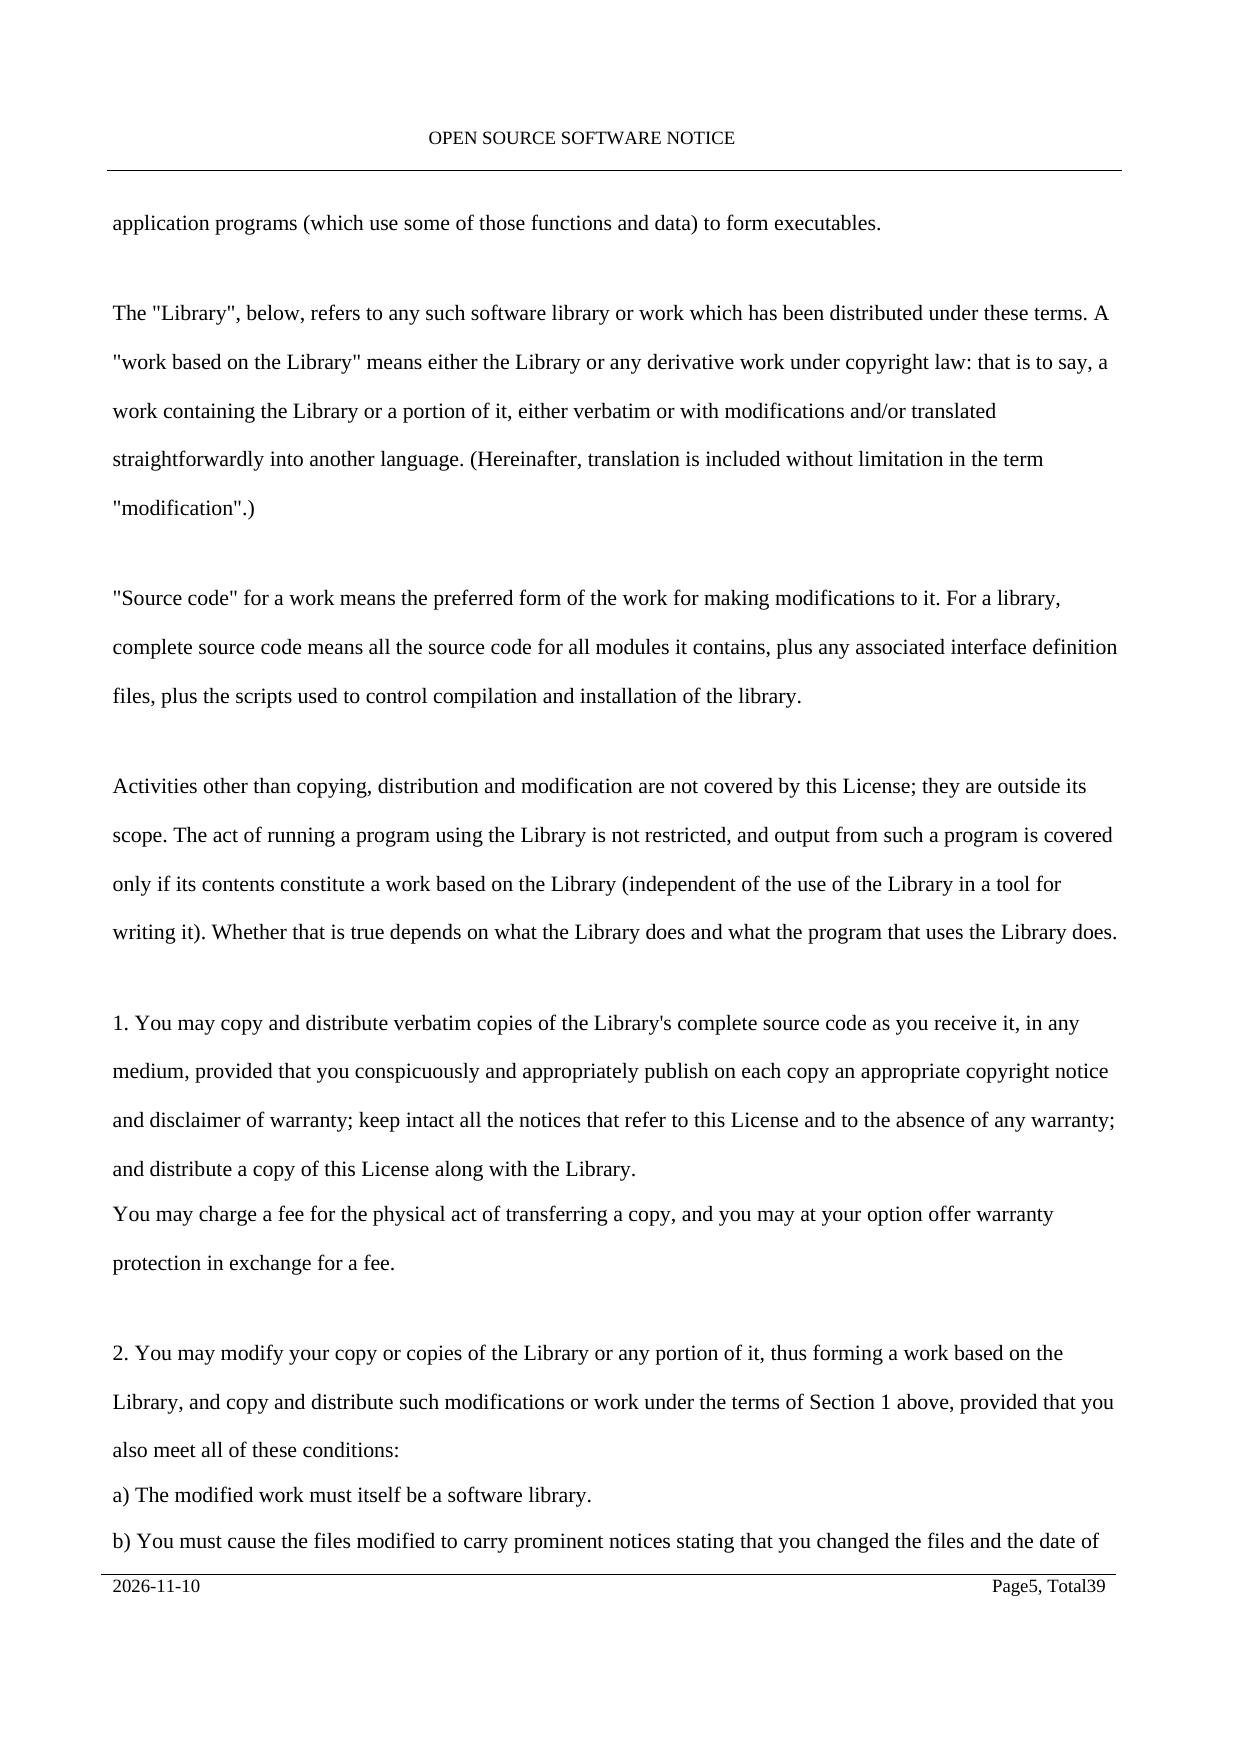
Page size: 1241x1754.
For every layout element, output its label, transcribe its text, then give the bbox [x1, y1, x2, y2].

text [112, 1524, 1128, 1556]
text 2. You may modify your copy or copies of the Library or any portion of it, thus forming a work based on the Library, and copy and distribute such modifications or work under the terms of Section 1 above, provided that you also meet all of these conditions: [112, 1336, 1128, 1466]
text The "Library", below, refers to any such software library or work which has been distributed under these terms. A "work based on the Library" means either the Library or any derivative work under copyright law: that is to say, a work containing the Library or a portion of it, either verbatim or with modifications and/or translated straightforwardly into another language. (Hereinafter, translation is included without limitation in the term "modification".) [112, 297, 1128, 524]
text "Source code" for a work means the preferred form of the work for making modifications to it. For a library, complete source code means all the source code for all modules it contains, plus any associated interface definition files, plus the scripts used to control compilation and installation of the library. [112, 582, 1128, 712]
text 1. You may copy and distribute verbatim copies of the Library's complete source code as you receive it, in any medium, provided that you conspicuously and appropriately publish on each copy an appropriate copyright notice and disclaimer of warranty; keep intact all the notices that refer to this License and to the absence of any warranty; and distribute a copy of this License along with the Library. [112, 1006, 1128, 1185]
text a) The modified work must itself be a software library. [112, 1479, 1128, 1511]
text Activities other than copying, distribution and modification are not covered by this License; they are outside its scope. The act of running a program using the Library is not restricted, and output from such a program is covered only if its contents constitute a work based on the Library (independent of the use of the Library in a tool for writing it). Whether that is true depends on what the Library does and what the program that uses the Library does. [112, 769, 1128, 948]
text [112, 206, 1128, 239]
text You may charge a fee for the physical act of transferring a copy, and you may at your option offer warranty protection in exchange for a fee. [112, 1197, 1128, 1278]
